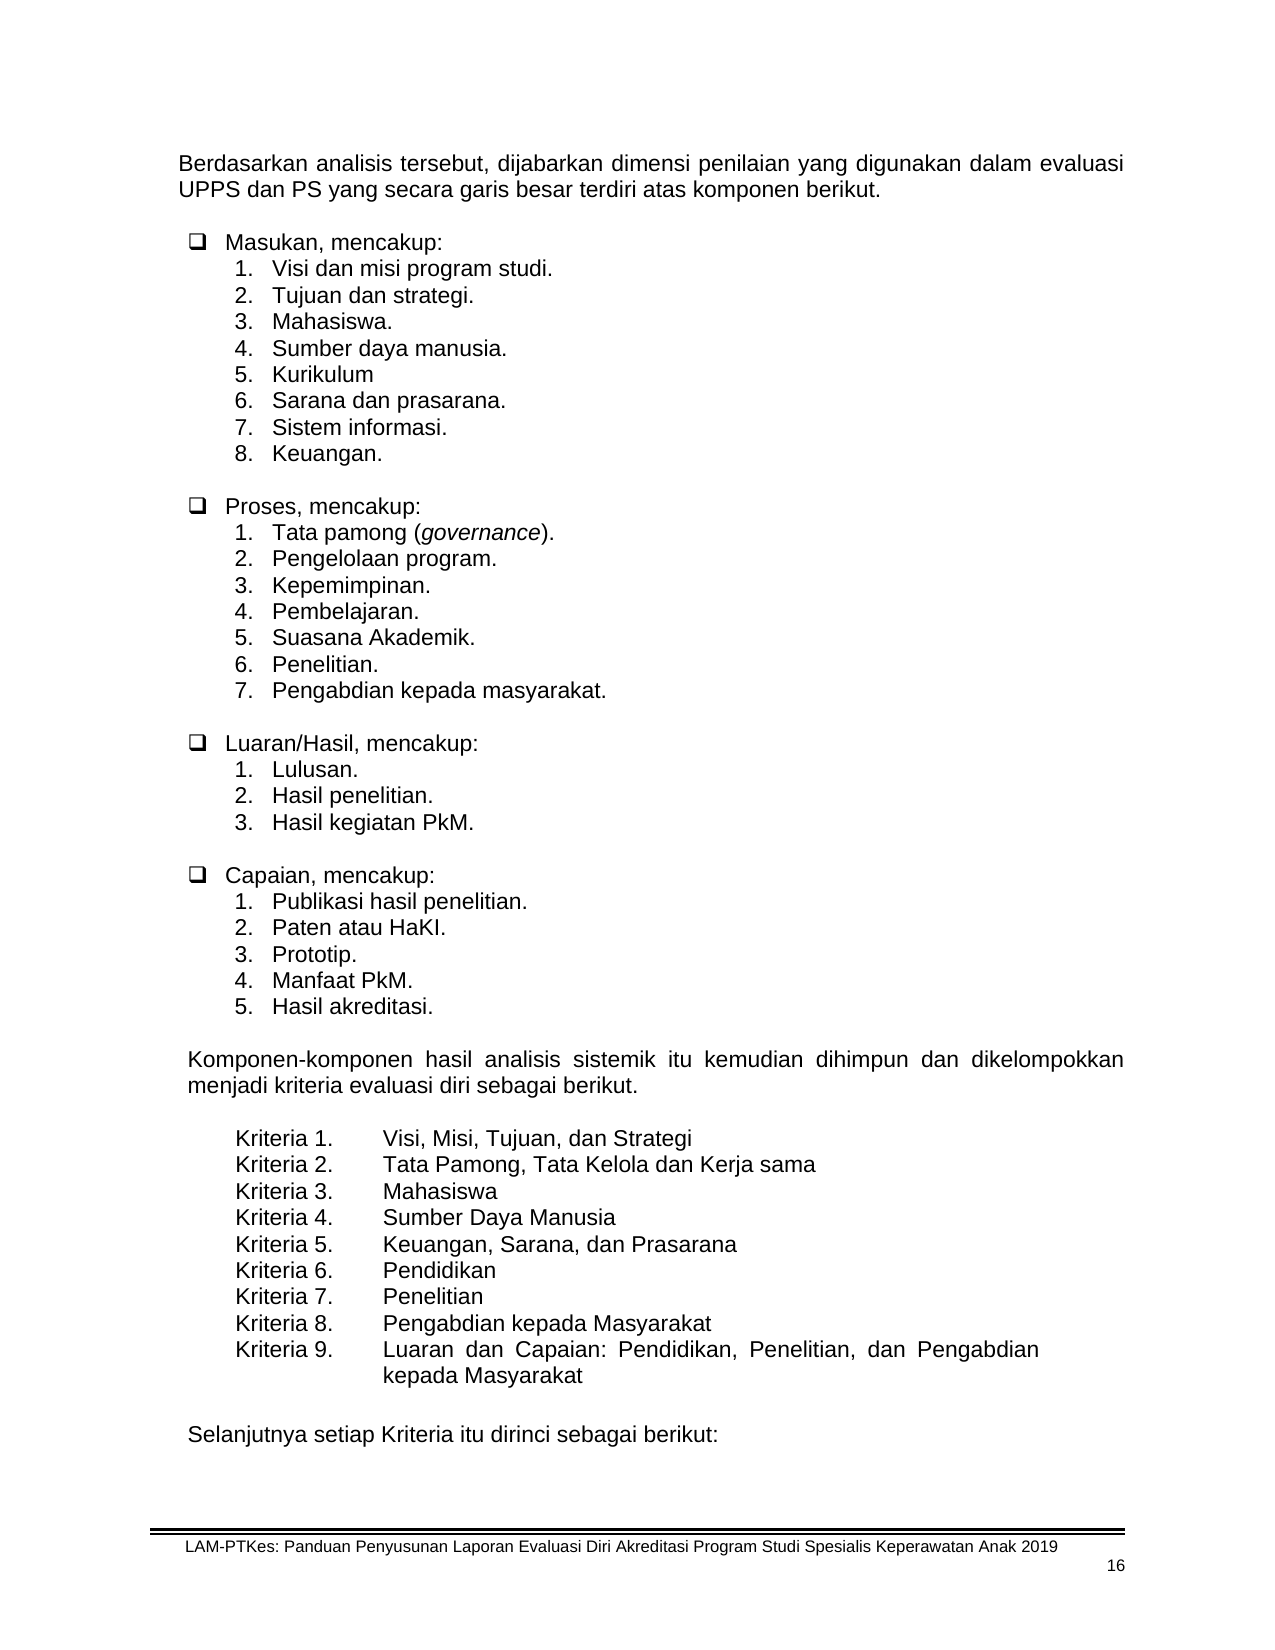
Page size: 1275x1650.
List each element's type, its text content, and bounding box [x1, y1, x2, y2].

list Masukan, mencakup: [187, 229, 1125, 255]
list Prototip. [234, 941, 1125, 967]
list Proses, mencakup: [187, 493, 1125, 519]
table_header Kriteria 1. Kriteria 2. Kriteria 3. Kriteria 4. Kriteria 5. Kriteria 6. Kriteria 7. Kriteria 8. Kriteria 9. [224, 1125, 371, 1394]
list Pengabdian kepada masyarakat. [234, 677, 1125, 703]
list Kurikulum [234, 361, 1125, 387]
list Pembelajaran. [234, 598, 1125, 624]
list Manfaat PkM. [234, 967, 1125, 993]
list Publikasi hasil penelitian. [234, 888, 1125, 914]
list Luaran/Hasil, mencakup: [187, 730, 1125, 756]
text Berdasarkan analisis tersebut, dijabarkan dimensi penilaian yang digunakan dalam evaluasi UPPS dan PS yang secara garis besar terdiri atas komponen berikut. [178, 150, 1125, 203]
list Sumber daya manusia. [234, 334, 1125, 361]
list Pengelolaan program. [234, 545, 1125, 572]
list Capaian, mencakup: [187, 862, 1125, 888]
text Selanjutnya setiap Kriteria itu dirinci sebagai berikut: [187, 1421, 1125, 1447]
list Visi dan misi program studi. [234, 255, 1125, 282]
list Sistem informasi. [234, 413, 1125, 440]
list Suasana Akademik. [234, 624, 1125, 651]
list Paten atau HaKI. [234, 914, 1125, 941]
text Komponen-komponen hasil analisis sistemik itu kemudian dihimpun dan dikelompokkan menjadi kriteria evaluasi diri sebagai berikut. [187, 1046, 1125, 1099]
list Kepemimpinan. [234, 572, 1125, 598]
list Lulusan. [234, 756, 1125, 782]
table_header Visi, Misi, Tujuan, dan Strategi Tata Pamong, Tata Kelola dan Kerja sama Mahasiswa Sumber Daya Manusia Keuangan, Sarana, dan Prasarana Pendidikan Penelitian Pengabdian kepada Masyarakat Luaran dan Capaian: Pendidikan, Penelitian, dan Pengabdian kepada Masyarakat [371, 1125, 1051, 1394]
list Tujuan dan strategi. [234, 282, 1125, 308]
list Mahasiswa. [234, 308, 1125, 334]
list Hasil akreditasi. [234, 993, 1125, 1020]
list Hasil kegiatan PkM. [234, 809, 1125, 835]
list Keuangan. [234, 440, 1125, 466]
list Hasil penelitian. [234, 782, 1125, 809]
list Tata pamong (governance). [234, 519, 1125, 545]
list Sarana dan prasarana. [234, 387, 1125, 413]
list Penelitian. [234, 651, 1125, 677]
